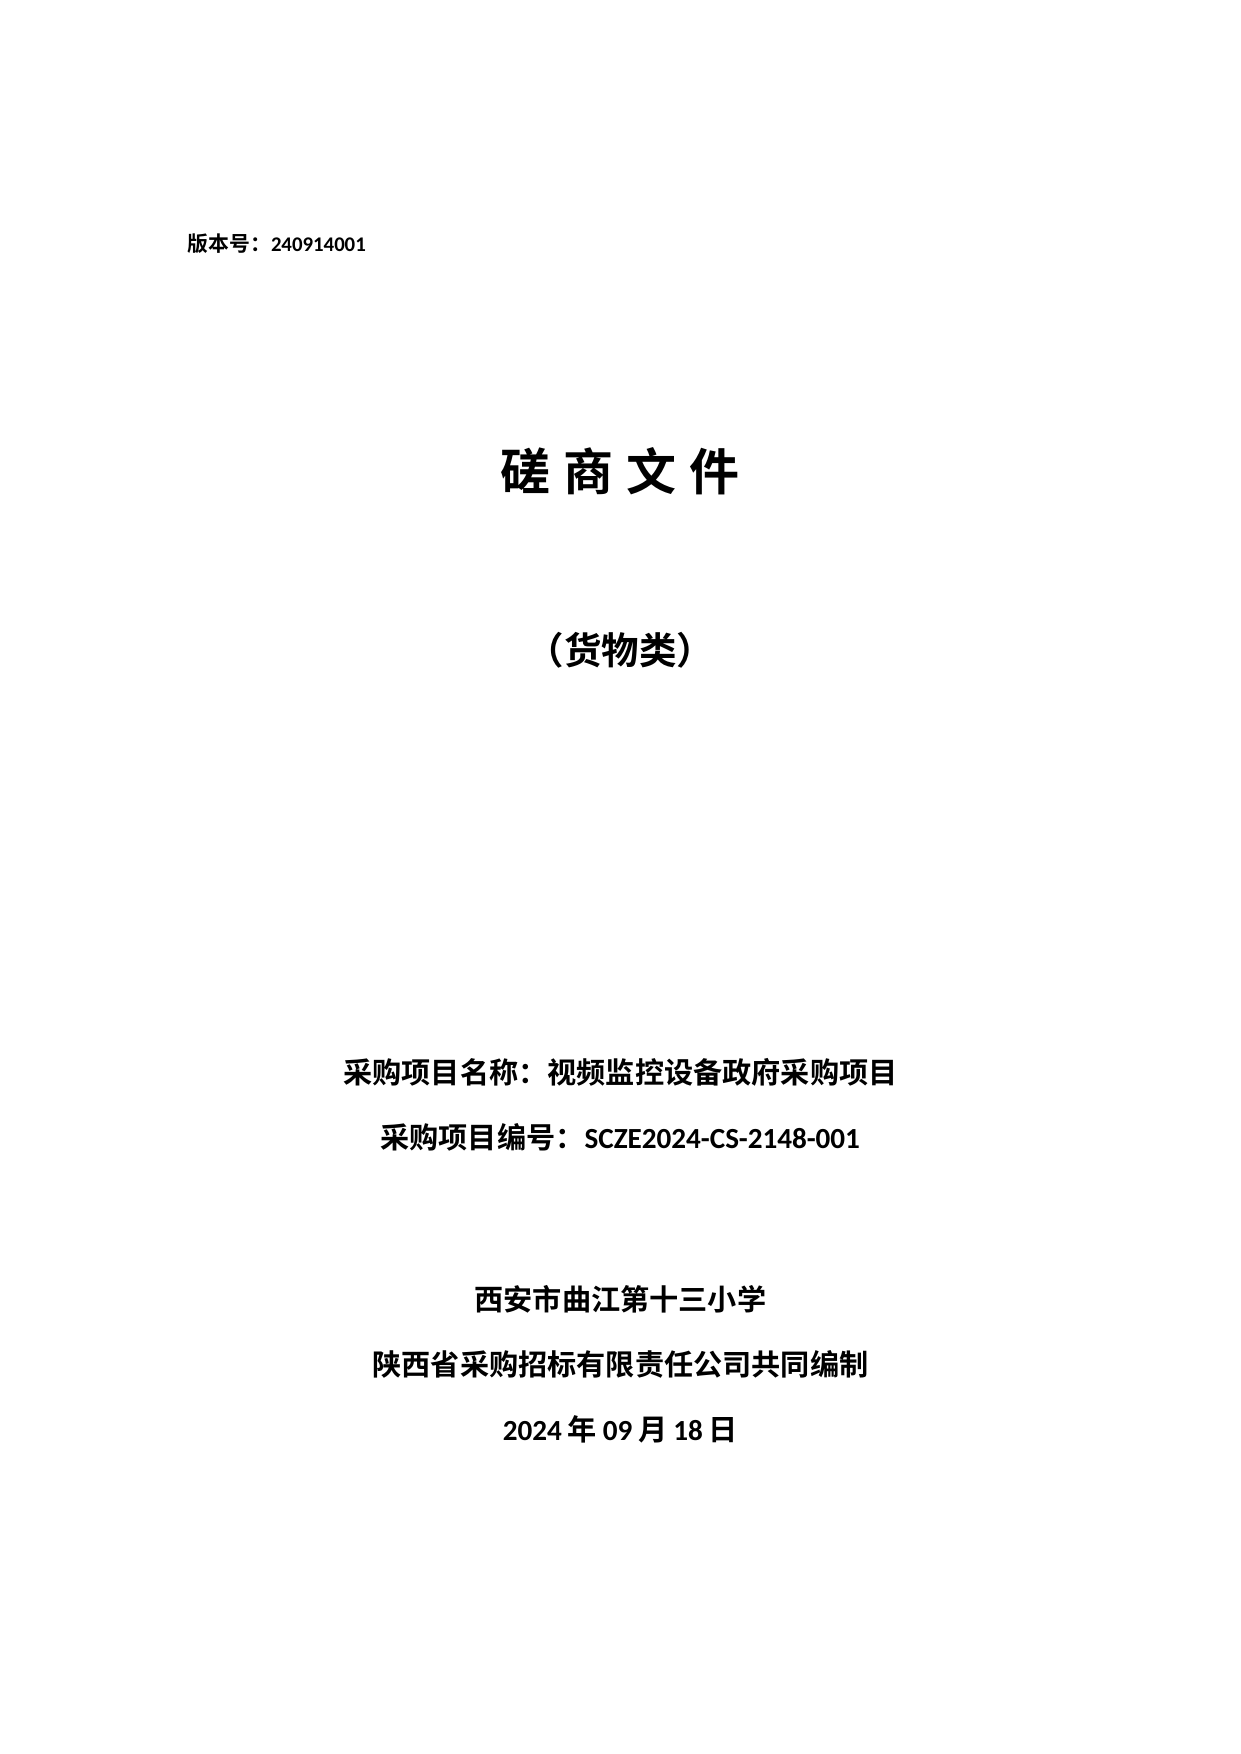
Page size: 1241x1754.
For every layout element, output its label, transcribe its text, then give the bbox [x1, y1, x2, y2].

text 采购项目编号：SCZE2024-CS-2148-001 [187, 1104, 1053, 1267]
text 陕西省采购招标有限责任公司共同编制 [187, 1332, 1053, 1397]
text 2024年09月18日 [187, 1397, 1053, 1462]
text 西安市曲江第十三小学 [187, 1267, 1053, 1332]
text 版本号：240914001 [187, 227, 1053, 422]
text （货物类） [187, 617, 1053, 1039]
text 采购项目名称：视频监控设备政府采购项目 [187, 1039, 1053, 1104]
text 磋 商 文 件 [187, 422, 1053, 617]
